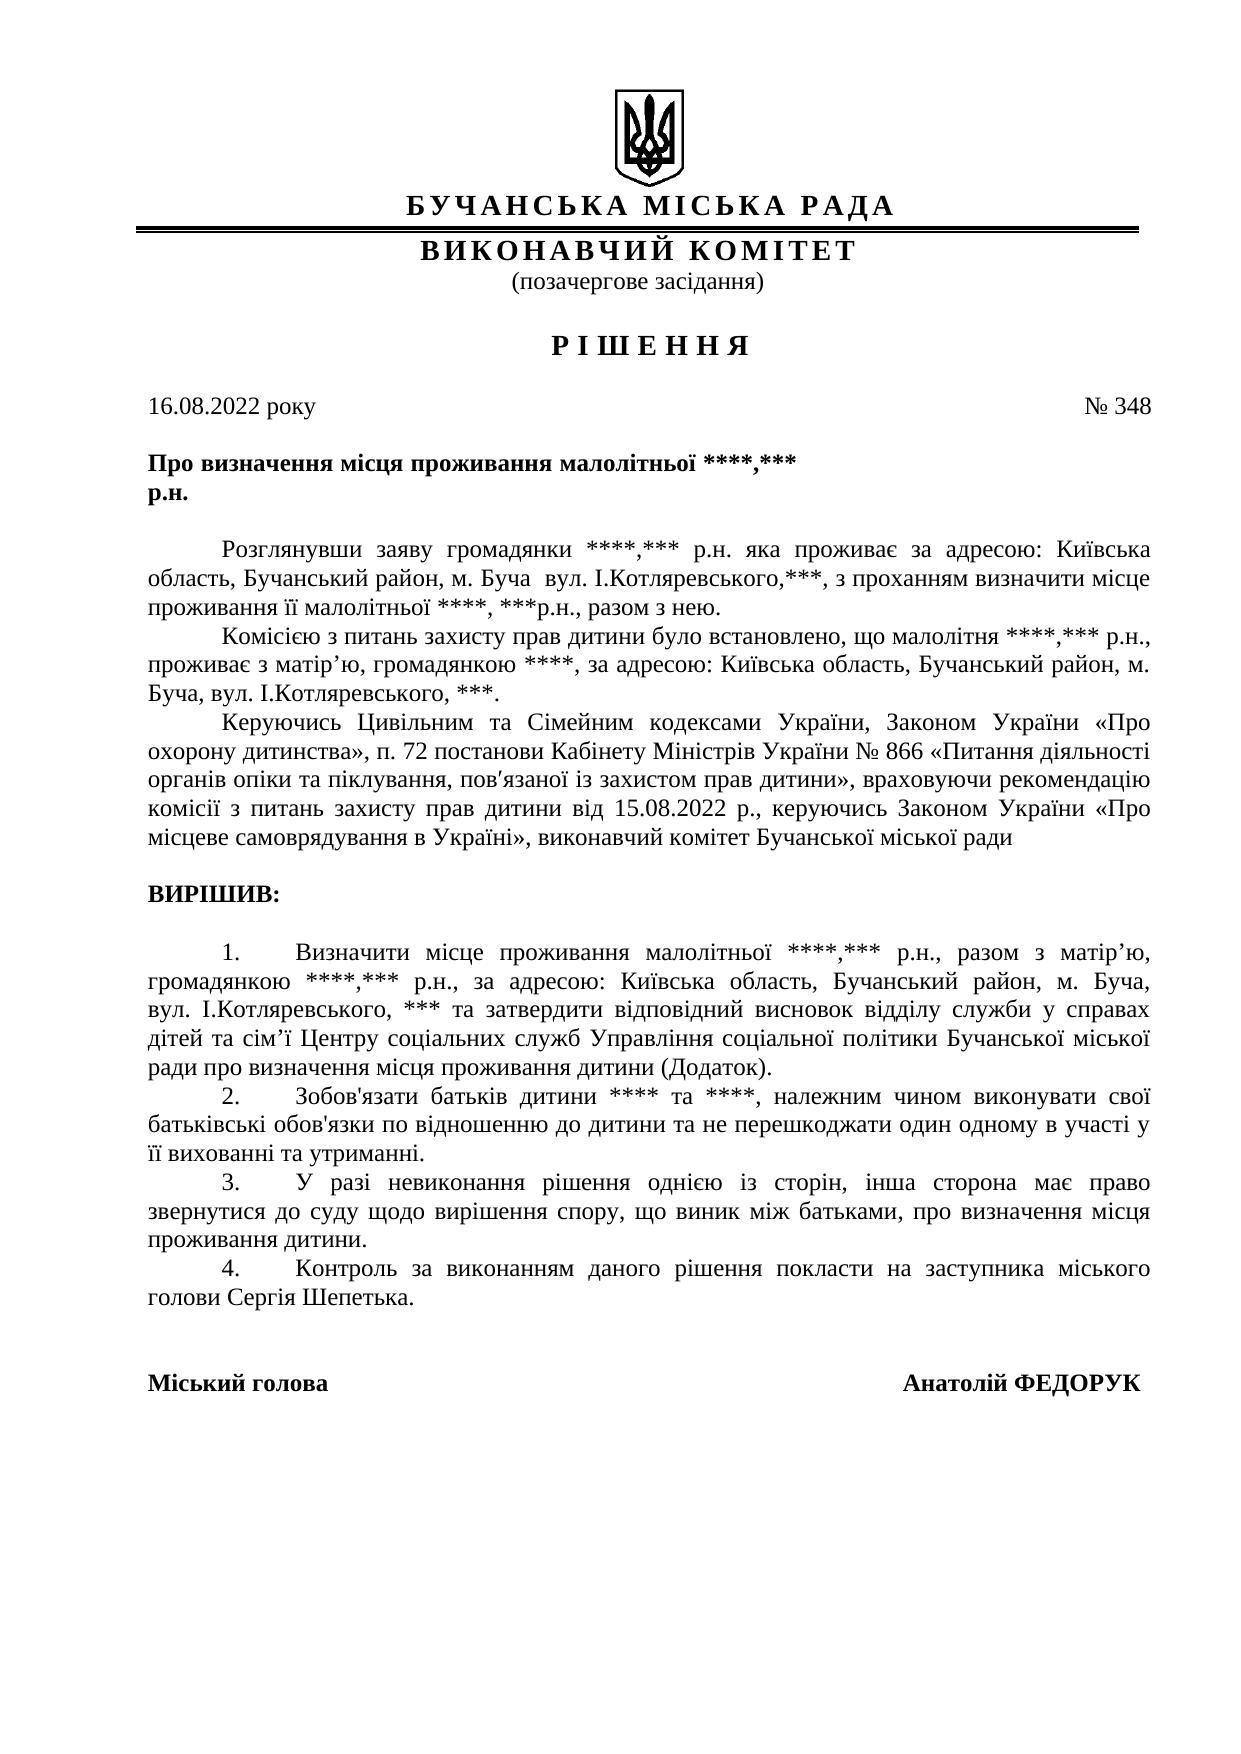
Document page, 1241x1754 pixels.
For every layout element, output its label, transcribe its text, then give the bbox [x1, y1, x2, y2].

picture [613, 88, 686, 188]
table_header № 348 [650, 391, 1163, 419]
text Розглянувши заяву громадянки ****,*** р.н. яка проживає за адресою: Київська область, Бучанський район, м. Буча вул. І.Котляревського,***, з проханням визначити місце проживання її малолітньої ****, ***р.н., разом з нею. [148, 534, 1152, 621]
text Комісією з питань захисту прав дитини було встановлено, що малолітня ****,*** р.н., проживає з матір’ю, громадянкою ****, за адресою: Київська область, Бучанський район, м. Буча, вул. І.Котляревського, ***. [148, 621, 1152, 707]
list Контроль за виконанням даного рішення покласти на заступника міського голови Сергія Шепетька. [148, 1253, 1152, 1311]
text ВИРІШИВ: [148, 879, 1152, 908]
table_header ВИКОНАВЧИЙ КОМІТЕТ (позачергове засідання) [136, 233, 1139, 295]
table_header Міський голова [136, 1368, 339, 1397]
list У разі невиконання рішення однією із сторін, інша сторона має право звернутися до суду щодо вирішення спору, що виник між батьками, про визначення місця проживання дитини. [148, 1167, 1152, 1253]
text Керуючись Цивільним та Сімейним кодексами України, Законом України «Про охорону дитинства», п. 72 постанови Кабінету Міністрів України № 866 «Питання діяльності органів опіки та піклування, пов′язаної із захистом прав дитини», враховуючи рекомендацію комісії з питань захисту прав дитини від 15.08.2022 р., керуючись Законом України «Про місцеве самоврядування в Україні», виконавчий комітет Бучанської міської ради [148, 707, 1152, 851]
text РІШЕННЯ [148, 328, 1152, 362]
text БУЧАНСЬКА МІСЬКА РАДА [148, 188, 1152, 221]
list Зобов'язати батьків дитини **** та ****, належним чином виконувати свої батьківські обов'язки по відношенню до дитини та не перешкоджати один одному в участі у її вихованні та утриманні. [148, 1081, 1152, 1167]
table_header 16.08.2022 року [136, 391, 649, 419]
table_header Анатолій ФЕДОРУК [340, 1368, 1152, 1397]
list Визначити місце проживання малолітньої ****,*** р.н., разом з матір’ю, громадянкою ****,*** р.н., за адресою: Київська область, Бучанський район, м. Буча, вул. І.Котляревського, *** та затвердити відповідний висновок відділу служби у справах дітей та сім’ї Центру соціальних служб Управління соціальної політики Бучанської міської ради про визначення місця проживання дитини (Додаток). [148, 937, 1152, 1081]
text Про визначення місця проживання малолітньої ****,*** р.н. [148, 448, 797, 506]
